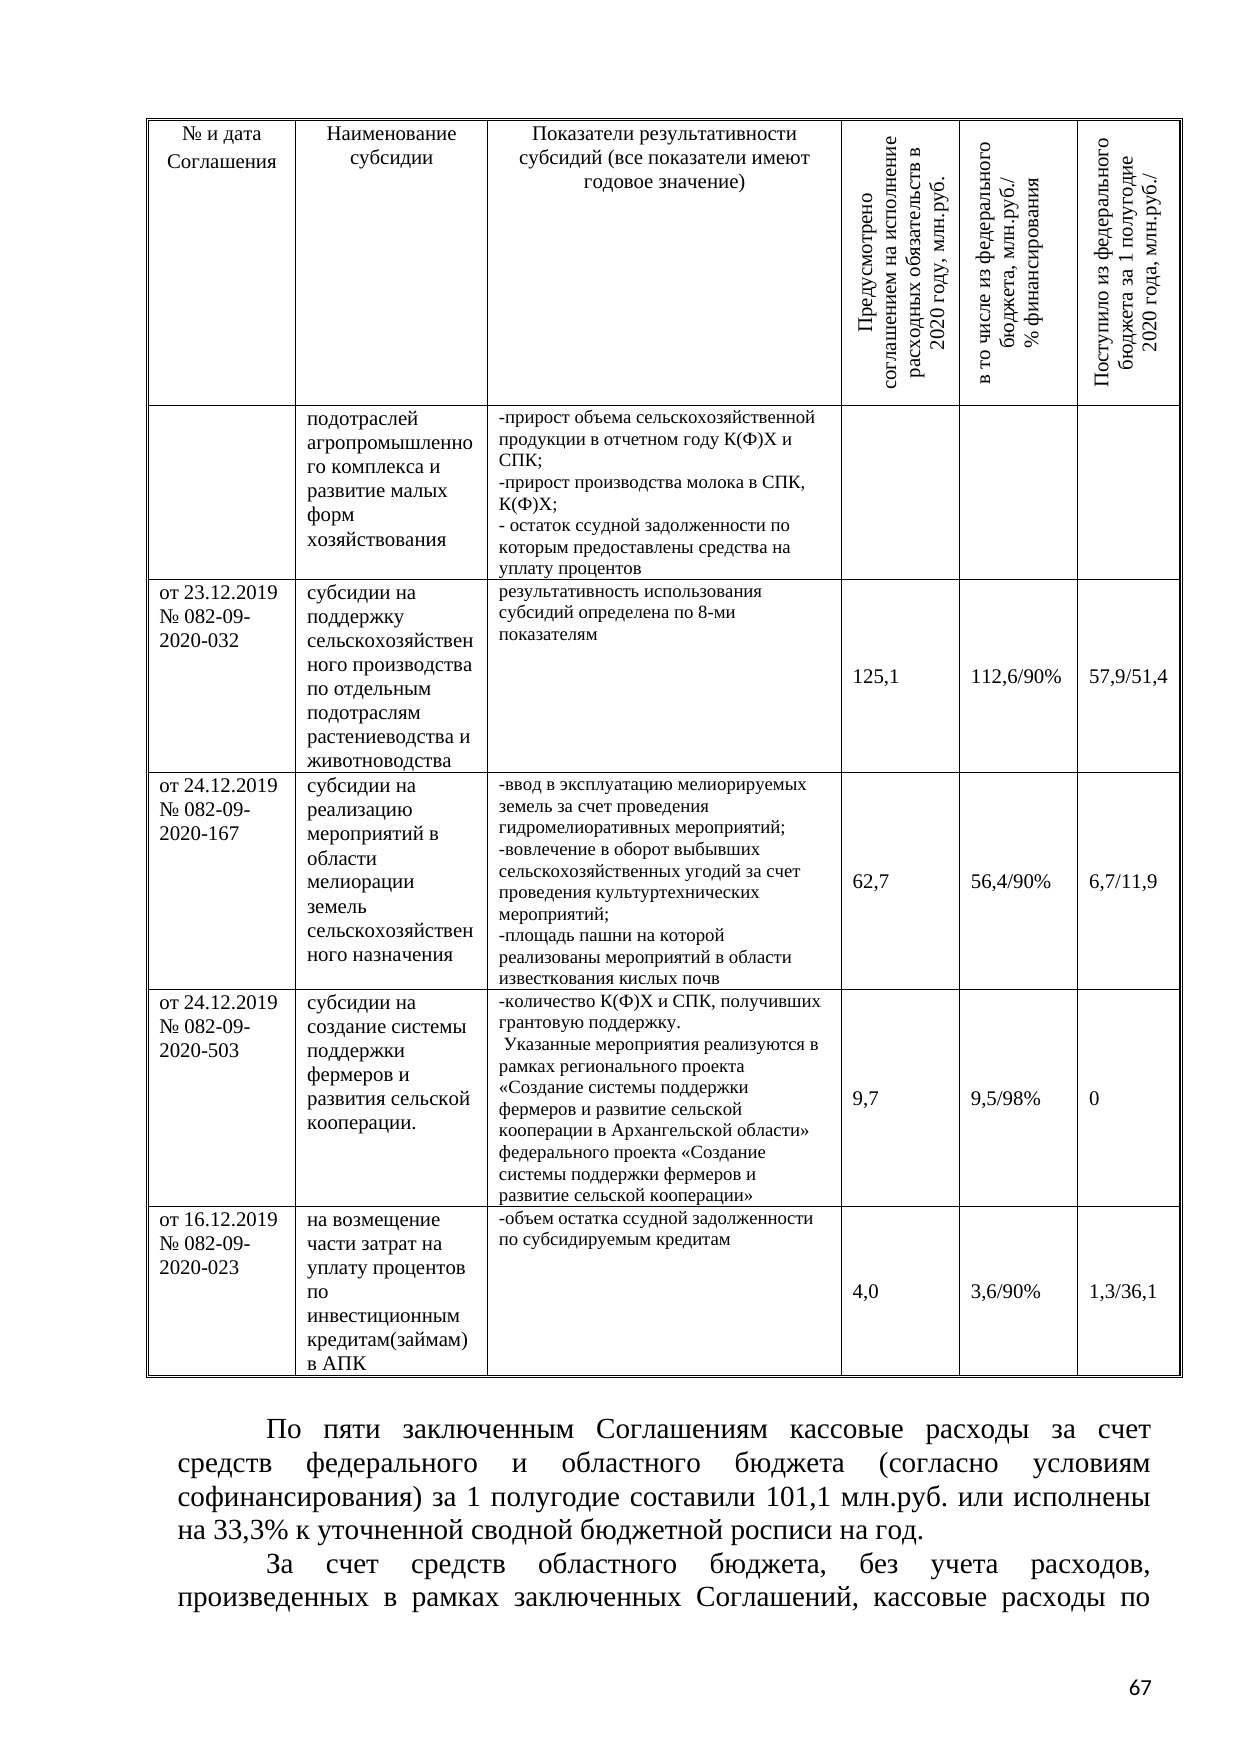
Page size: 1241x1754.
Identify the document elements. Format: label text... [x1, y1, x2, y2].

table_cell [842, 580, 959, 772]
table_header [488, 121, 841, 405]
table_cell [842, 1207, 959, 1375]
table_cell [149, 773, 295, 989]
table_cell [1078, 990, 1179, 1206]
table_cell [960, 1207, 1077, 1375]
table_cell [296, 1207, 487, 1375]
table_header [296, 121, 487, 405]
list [177, 1546, 1152, 1613]
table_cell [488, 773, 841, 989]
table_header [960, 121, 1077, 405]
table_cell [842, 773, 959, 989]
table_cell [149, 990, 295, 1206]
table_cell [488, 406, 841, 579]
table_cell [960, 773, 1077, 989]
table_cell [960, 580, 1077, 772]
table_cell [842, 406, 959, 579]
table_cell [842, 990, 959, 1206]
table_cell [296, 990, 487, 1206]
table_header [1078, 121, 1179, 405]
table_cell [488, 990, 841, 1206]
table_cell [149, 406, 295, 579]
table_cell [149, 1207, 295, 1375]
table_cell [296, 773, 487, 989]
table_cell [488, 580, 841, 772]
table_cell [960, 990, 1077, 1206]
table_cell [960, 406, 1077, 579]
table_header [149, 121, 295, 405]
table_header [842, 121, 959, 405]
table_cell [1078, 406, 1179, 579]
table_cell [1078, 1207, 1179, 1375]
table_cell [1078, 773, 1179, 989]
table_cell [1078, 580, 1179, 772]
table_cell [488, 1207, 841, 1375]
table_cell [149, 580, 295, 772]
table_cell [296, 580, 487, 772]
list По пяти заключенным Соглашениям кассовые расходы за счет средств федерального и областного бюджета (согласно условиям софинансирования) за 1 полугодие составили 101,1 млн.руб. или исполнены на 33,3% к уточненной сводной бюджетной росписи на год. [177, 1412, 1152, 1546]
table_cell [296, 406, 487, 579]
